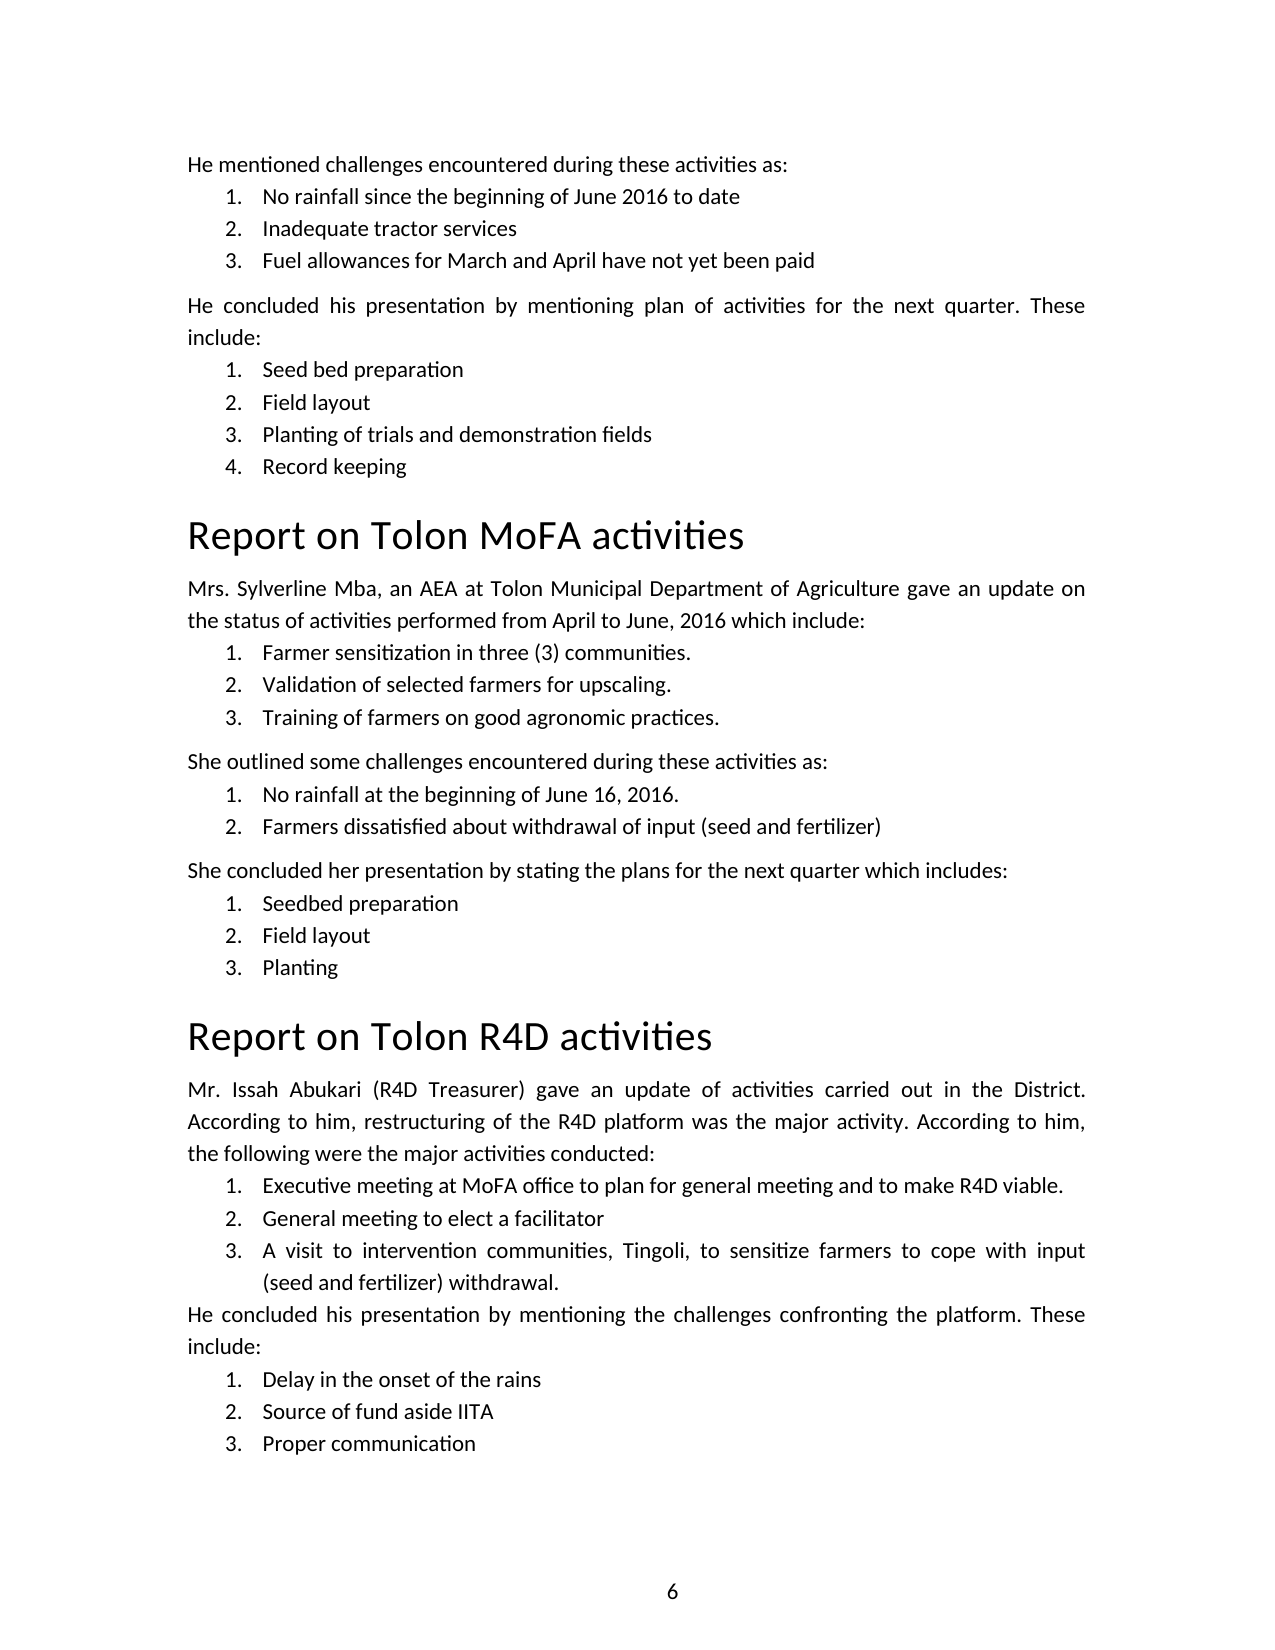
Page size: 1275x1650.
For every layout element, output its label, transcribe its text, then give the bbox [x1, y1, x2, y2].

list Farmer sensitization in three (3) communities. [225, 638, 1087, 666]
text She outlined some challenges encountered during these activities as: [187, 747, 1087, 776]
list Field layout [225, 921, 1087, 949]
list Fuel allowances for March and April have not yet been paid [225, 247, 1087, 274]
list Executive meeting at MoFA office to plan for general meeting and to make R4D viable. [225, 1172, 1087, 1199]
list Inadequate tractor services [225, 214, 1087, 242]
list Seedbed preparation [225, 889, 1087, 917]
text Mrs. Sylverline Mba, an AEA at Tolon Municipal Department of Agriculture gave an update on the status of activities performed from April to June, 2016 which include: [187, 574, 1087, 634]
text Mr. Issah Abukari (R4D Treasurer) gave an update of activities carried out in the District. According to him, restructuring of the R4D platform was the major activity. According to him, the following were the major activities conducted: [187, 1075, 1087, 1167]
list A visit to intervention communities, Tingoli, to sensitize farmers to cope with input (seed and fertilizer) withdrawal. [225, 1236, 1087, 1296]
list Planting [225, 953, 1087, 981]
list Farmers dissatisfied about withdrawal of input (seed and fertilizer) [225, 812, 1087, 840]
list Proper communication [225, 1429, 1087, 1457]
list Validation of selected farmers for upscaling. [225, 671, 1087, 699]
list General meeting to elect a facilitator [225, 1204, 1087, 1232]
text She concluded her presentation by stating the plans for the next quarter which includes: [187, 857, 1087, 884]
list Seed bed preparation [225, 356, 1087, 384]
text He concluded his presentation by mentioning the challenges confronting the platform. These include: [187, 1300, 1087, 1361]
list No rainfall at the beginning of June 16, 2016. [225, 780, 1087, 808]
list Planting of trials and demonstration fields [225, 420, 1087, 448]
list Training of farmers on good agronomic practices. [225, 703, 1087, 731]
subtitle Report on Tolon MoFA activities [187, 509, 1087, 560]
list Delay in the onset of the rains [225, 1365, 1087, 1393]
list Field layout [225, 388, 1087, 416]
list Record keeping [225, 452, 1087, 480]
list Source of fund aside IITA [225, 1397, 1087, 1425]
text He concluded his presentation by mentioning plan of activities for the next quarter. These include: [187, 291, 1087, 351]
list No rainfall since the beginning of June 2016 to date [225, 182, 1087, 210]
text He mentioned challenges encountered during these activities as: [187, 150, 1087, 178]
subtitle Report on Tolon R4D activities [187, 1010, 1087, 1061]
